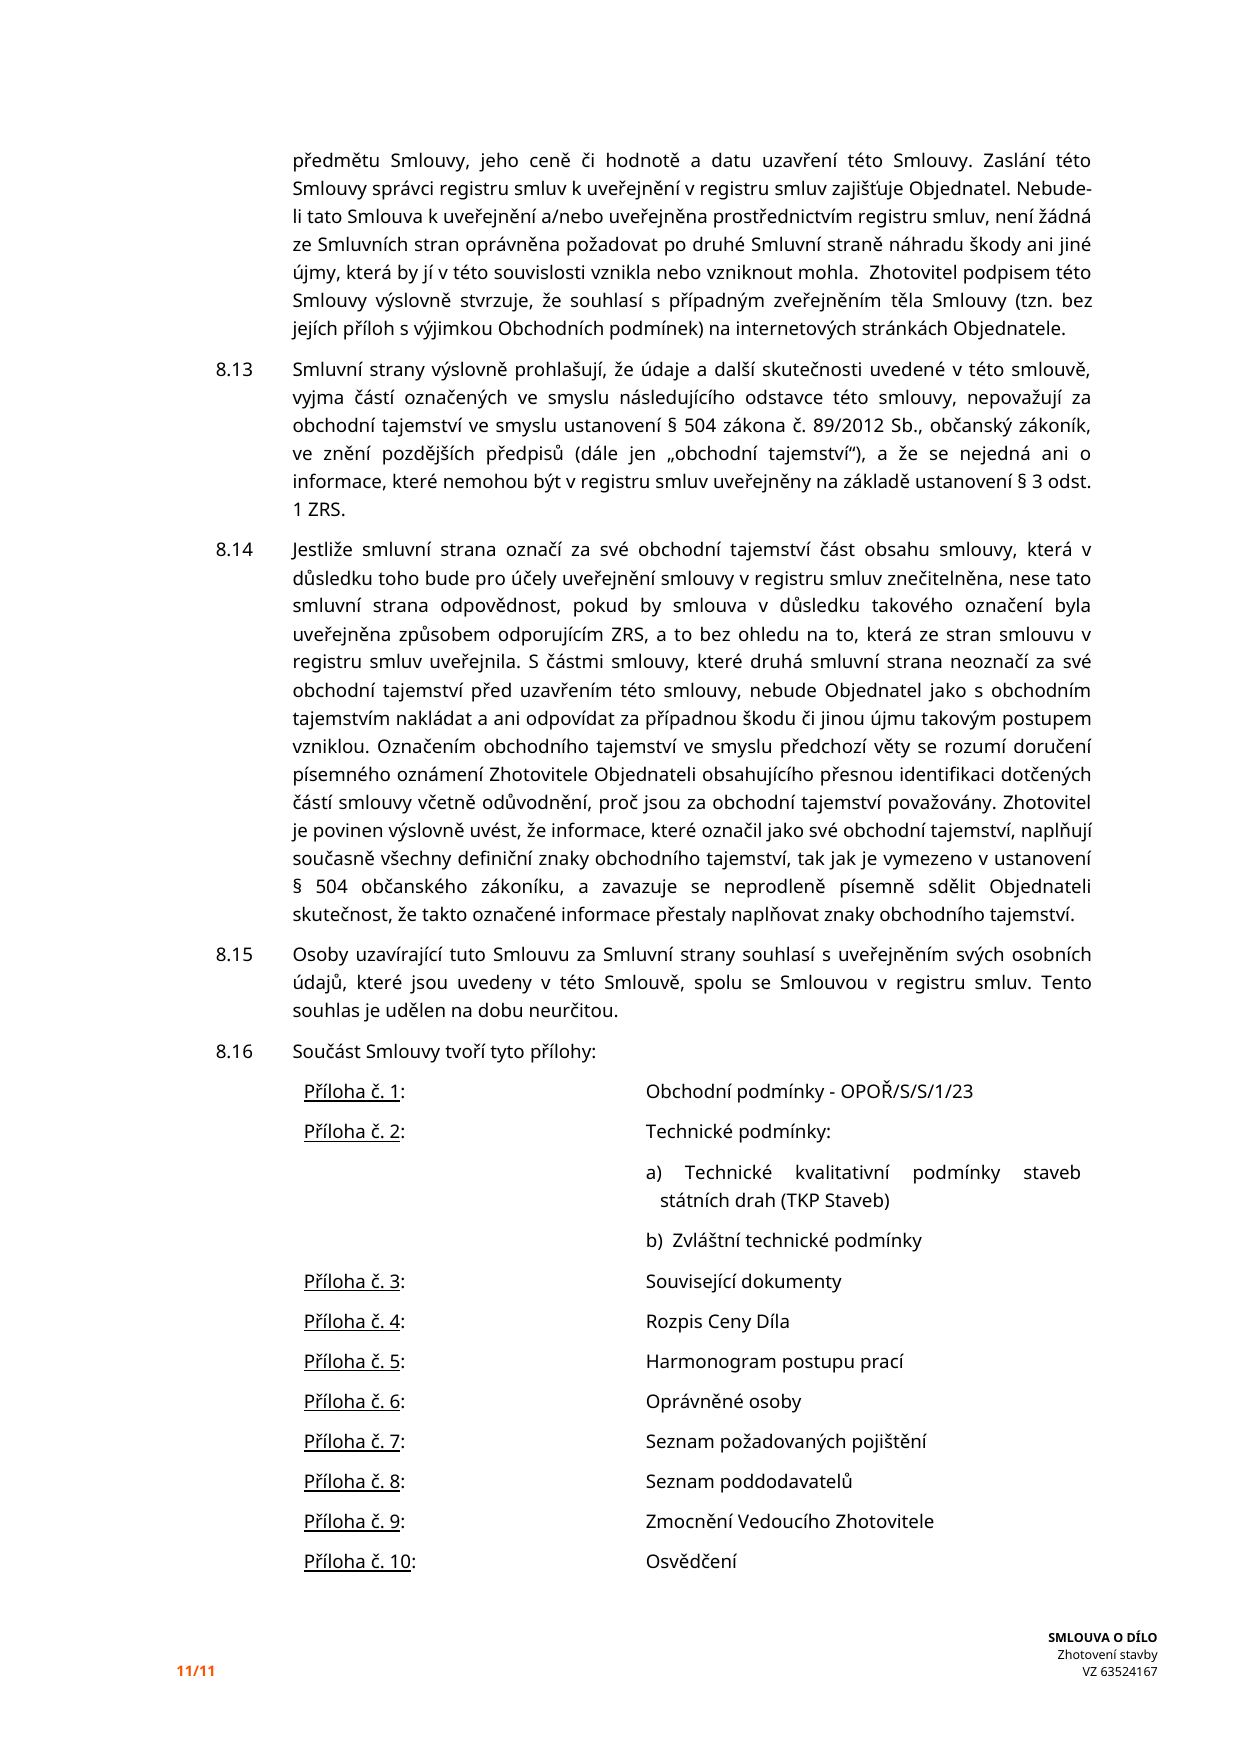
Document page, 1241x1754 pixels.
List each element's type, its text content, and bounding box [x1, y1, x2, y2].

table_cell Osvědčení [572, 1549, 1093, 1589]
table_cell Technické podmínky: a) Technické kvalitativní podmínky staveb státních drah (TKP Staveb) b) Zvláštní technické podmínky [572, 1119, 1093, 1268]
table_cell Příloha č. 9: [216, 1509, 572, 1549]
table_cell Příloha č. 3: [216, 1268, 572, 1308]
table_cell Zmocnění Vedoucího Zhotovitele [572, 1509, 1093, 1549]
table_cell Související dokumenty [572, 1268, 1093, 1308]
table_cell Harmonogram postupu prací [572, 1348, 1093, 1388]
table_cell Příloha č. 8: [216, 1469, 572, 1508]
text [216, 147, 1093, 341]
table_cell Příloha č. 4: [216, 1308, 572, 1348]
table_header Obchodní podmínky - OPOŘ/S/S/1/23 [572, 1079, 1093, 1119]
table_cell Oprávněné osoby [572, 1388, 1093, 1428]
table_cell Příloha č. 2: [216, 1119, 572, 1268]
table_cell Seznam poddodavatelů [572, 1469, 1093, 1508]
text Osoby uzavírající tuto Smlouvu za Smluvní strany souhlasí s uveřejněním svých osobních údajů, které jsou uvedeny v této Smlouvě, spolu se Smlouvou v registru smluv. Tento souhlas je udělen na dobu neurčitou. [216, 942, 1093, 1023]
text Součást Smlouvy tvoří tyto přílohy: [216, 1038, 1093, 1064]
table_cell Příloha č. 7: [216, 1428, 572, 1468]
table_cell Příloha č. 5: [216, 1348, 572, 1388]
text Jestliže smluvní strana označí za své obchodní tajemství část obsahu smlouvy, která v důsledku toho bude pro účely uveřejnění smlouvy v registru smluv znečitelněna, nese tato smluvní strana odpovědnost, pokud by smlouva v důsledku takového označení byla uveřejněna způsobem odporujícím ZRS, a to bez ohledu na to, která ze stran smlouvu v registru smluv uveřejnila. S částmi smlouvy, které druhá smluvní strana neoznačí za své obchodní tajemství před uzavřením této smlouvy, nebude Objednatel jako s obchodním tajemstvím nakládat a ani odpovídat za případnou škodu či jinou újmu takovým postupem vzniklou. Označením obchodního tajemství ve smyslu předchozí věty se rozumí doručení písemného oznámení Zhotovitele Objednateli obsahujícího přesnou identifikaci dotčených částí smlouvy včetně odůvodnění, proč jsou za obchodní tajemství považovány. Zhotovitel je povinen výslovně uvést, že informace, které označil jako své obchodní tajemství, naplňují současně všechny definiční znaky obchodního tajemství, tak jak je vymezeno v ustanovení § 504 občanského zákoníku, a zavazuje se neprodleně písemně sdělit Objednateli skutečnost, že takto označené informace přestaly naplňovat znaky obchodního tajemství. [216, 537, 1093, 927]
text Smluvní strany výslovně prohlašují, že údaje a další skutečnosti uvedené v této smlouvě, vyjma částí označených ve smyslu následujícího odstavce této smlouvy, nepovažují za obchodní tajemství ve smyslu ustanovení § 504 zákona č. 89/2012 Sb., občanský zákoník, ve znění pozdějších předpisů (dále jen „obchodní tajemství“), a že se nejedná ani o informace, které nemohou být v registru smluv uveřejněny na základě ustanovení § 3 odst. 1 ZRS. [216, 356, 1093, 522]
table_cell Rozpis Ceny Díla [572, 1308, 1093, 1348]
table_cell Příloha č. 6: [216, 1388, 572, 1428]
table_header Příloha č. 1: [216, 1079, 572, 1119]
table_cell Příloha č. 10: [216, 1549, 572, 1589]
table_cell Seznam požadovaných pojištění [572, 1428, 1093, 1468]
